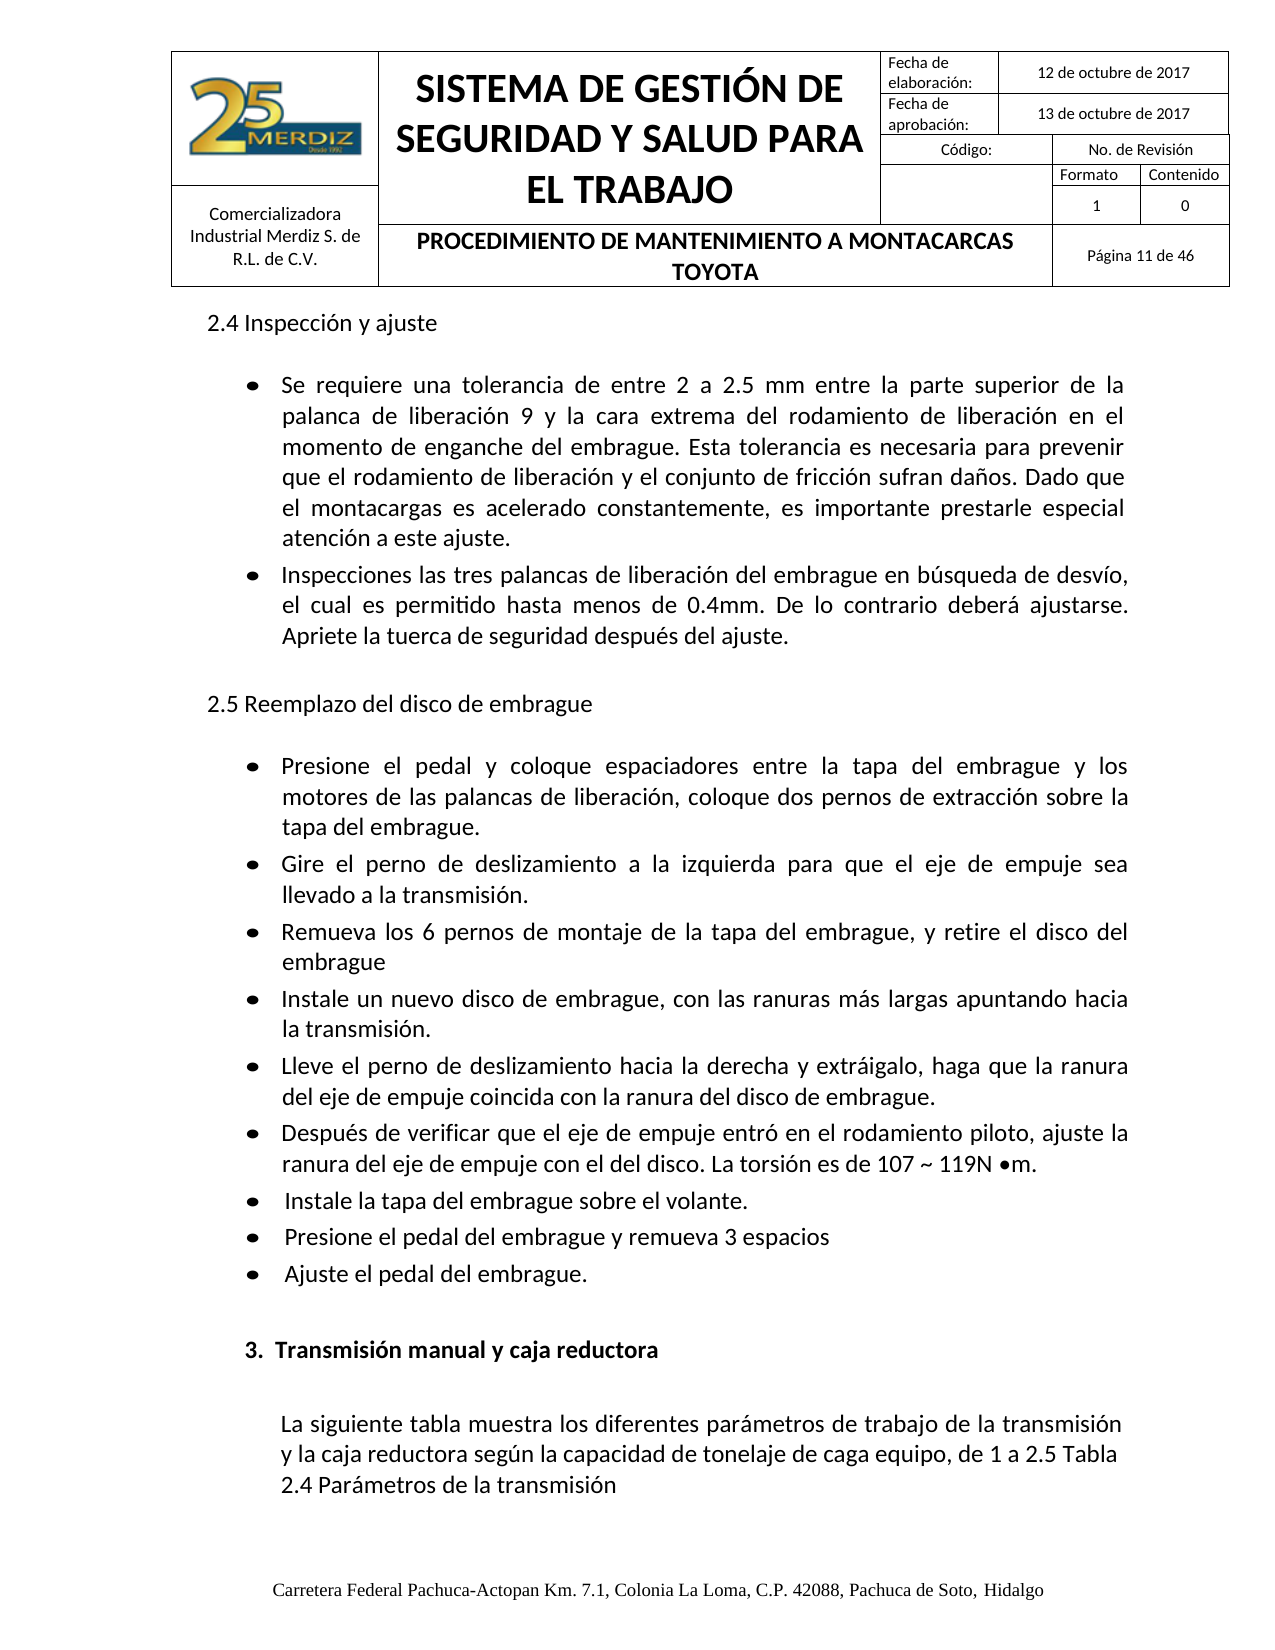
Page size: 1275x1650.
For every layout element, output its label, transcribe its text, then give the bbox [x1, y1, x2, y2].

text • Instale la tapa del embrague sobre el volante. [244, 1185, 1137, 1215]
text • Gire el perno de deslizamiento a la izquierda para que el eje de empuje sea llevado a la transmisión. [244, 848, 1129, 909]
text • Ajuste el pedal del embrague. [244, 1258, 1137, 1289]
text • Presione el pedal y coloque espaciadores entre la tapa del embrague y los motores de las palancas de liberación, coloque dos pernos de extracción sobre la tapa del embrague. [244, 751, 1129, 842]
text • Inspecciones las tres palancas de liberación del embrague en búsqueda de desvío, el cual es permitido hasta menos de 0.4mm. De lo contrario deberá ajustarse. Apriete la tuerca de seguridad después del ajuste. [244, 559, 1129, 651]
text • Después de verificar que el eje de empuje entró en el rodamiento piloto, ajuste la ranura del eje de empuje con el del disco. La torsión es de 107 ~ 119N •m. [244, 1117, 1129, 1178]
text • Instale un nuevo disco de embrague, con las ranuras más largas apuntando hacia la transmisión. [244, 983, 1129, 1044]
text • Presione el pedal del embrague y remueva 3 espacios [244, 1222, 1137, 1252]
text 2.5 Reemplazo del disco de embrague [207, 688, 1137, 719]
text 2.4 Inspección y ajuste [207, 307, 1137, 338]
text • Lleve el perno de deslizamiento hacia la derecha y extráigalo, haga que la ranura del eje de empuje coincida con la ranura del disco de embrague. [244, 1050, 1129, 1111]
text La siguiente tabla muestra los diferentes parámetros de trabajo de la transmisión y la caja reductora según la capacidad de tonelaje de caga equipo, de 1 a 2.5 Tabla 2.4 Parámetros de la transmisión [281, 1408, 1129, 1499]
text • Se requiere una tolerancia de entre 2 a 2.5 mm entre la parte superior de la palanca de liberación 9 y la cara extrema del rodamiento de liberación en el momento de enganche del embrague. Esta tolerancia es necesaria para prevenir que el rodamiento de liberación y el conjunto de fricción sufran daños. Dado que el montacargas es acelerado constantemente, es importante prestarle especial atención a este ajuste. [244, 369, 1124, 553]
text 3. Transmisión manual y caja reductora [244, 1334, 1137, 1365]
picture [179, 71, 372, 165]
text • Remueva los 6 pernos de montaje de la tapa del embrague, y retire el disco del embrague [244, 916, 1129, 977]
